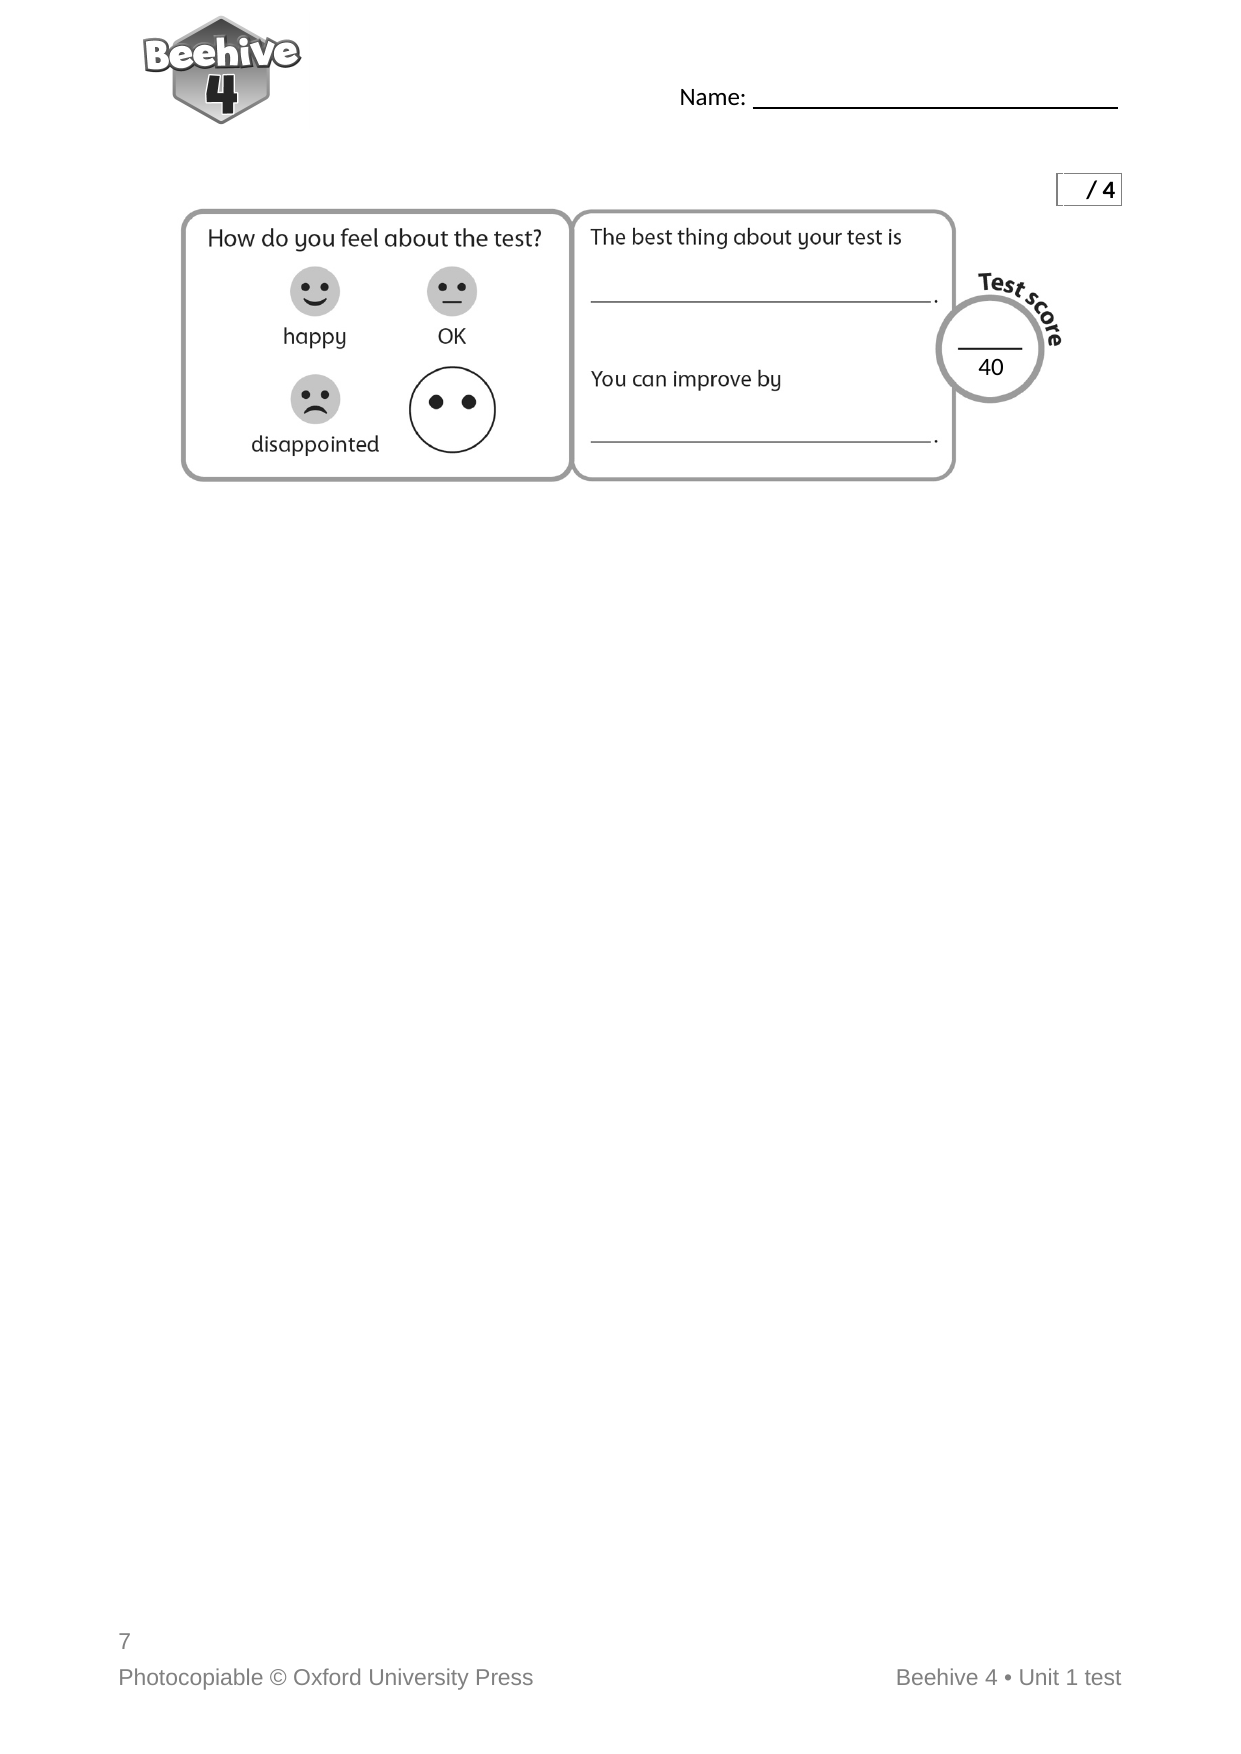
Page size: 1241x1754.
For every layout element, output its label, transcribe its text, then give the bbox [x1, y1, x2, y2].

picture [134, 12, 310, 129]
picture [177, 206, 1063, 484]
text / 4 [148, 172, 1121, 206]
